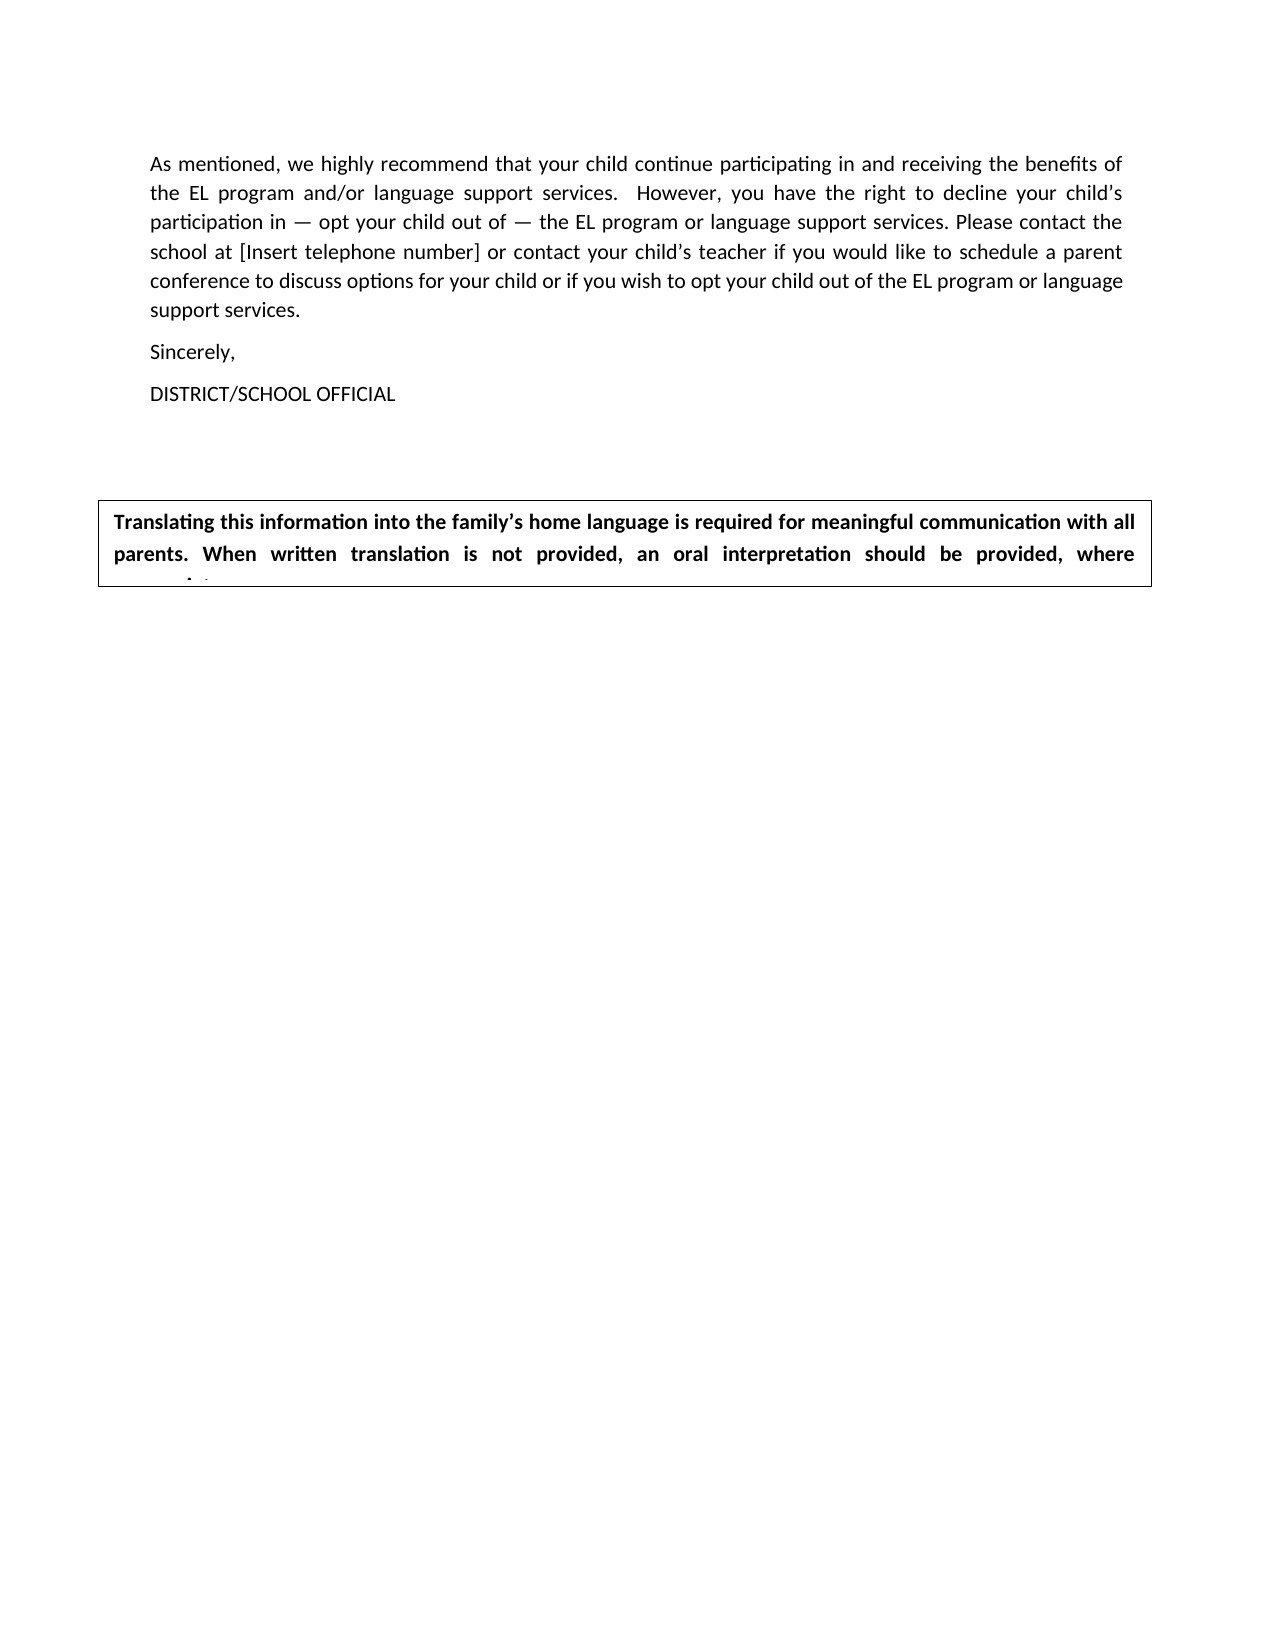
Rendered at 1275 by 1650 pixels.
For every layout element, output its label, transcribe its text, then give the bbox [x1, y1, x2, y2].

text Sincerely, [150, 338, 1124, 365]
text As mentioned, we highly recommend that your child continue participating in and receiving the benefits of the EL program and/or language support services. However, you have the right to decline your child’s participation in — opt your child out of — the EL program or language support services. Please contact the school at [Insert telephone number] or contact your child’s teacher if you would like to schedule a parent conference to discuss options for your child or if you wish to opt your child out of the EL program or language support services. [150, 150, 1124, 323]
text DISTRICT/SCHOOL OFFICIAL [150, 380, 1124, 407]
